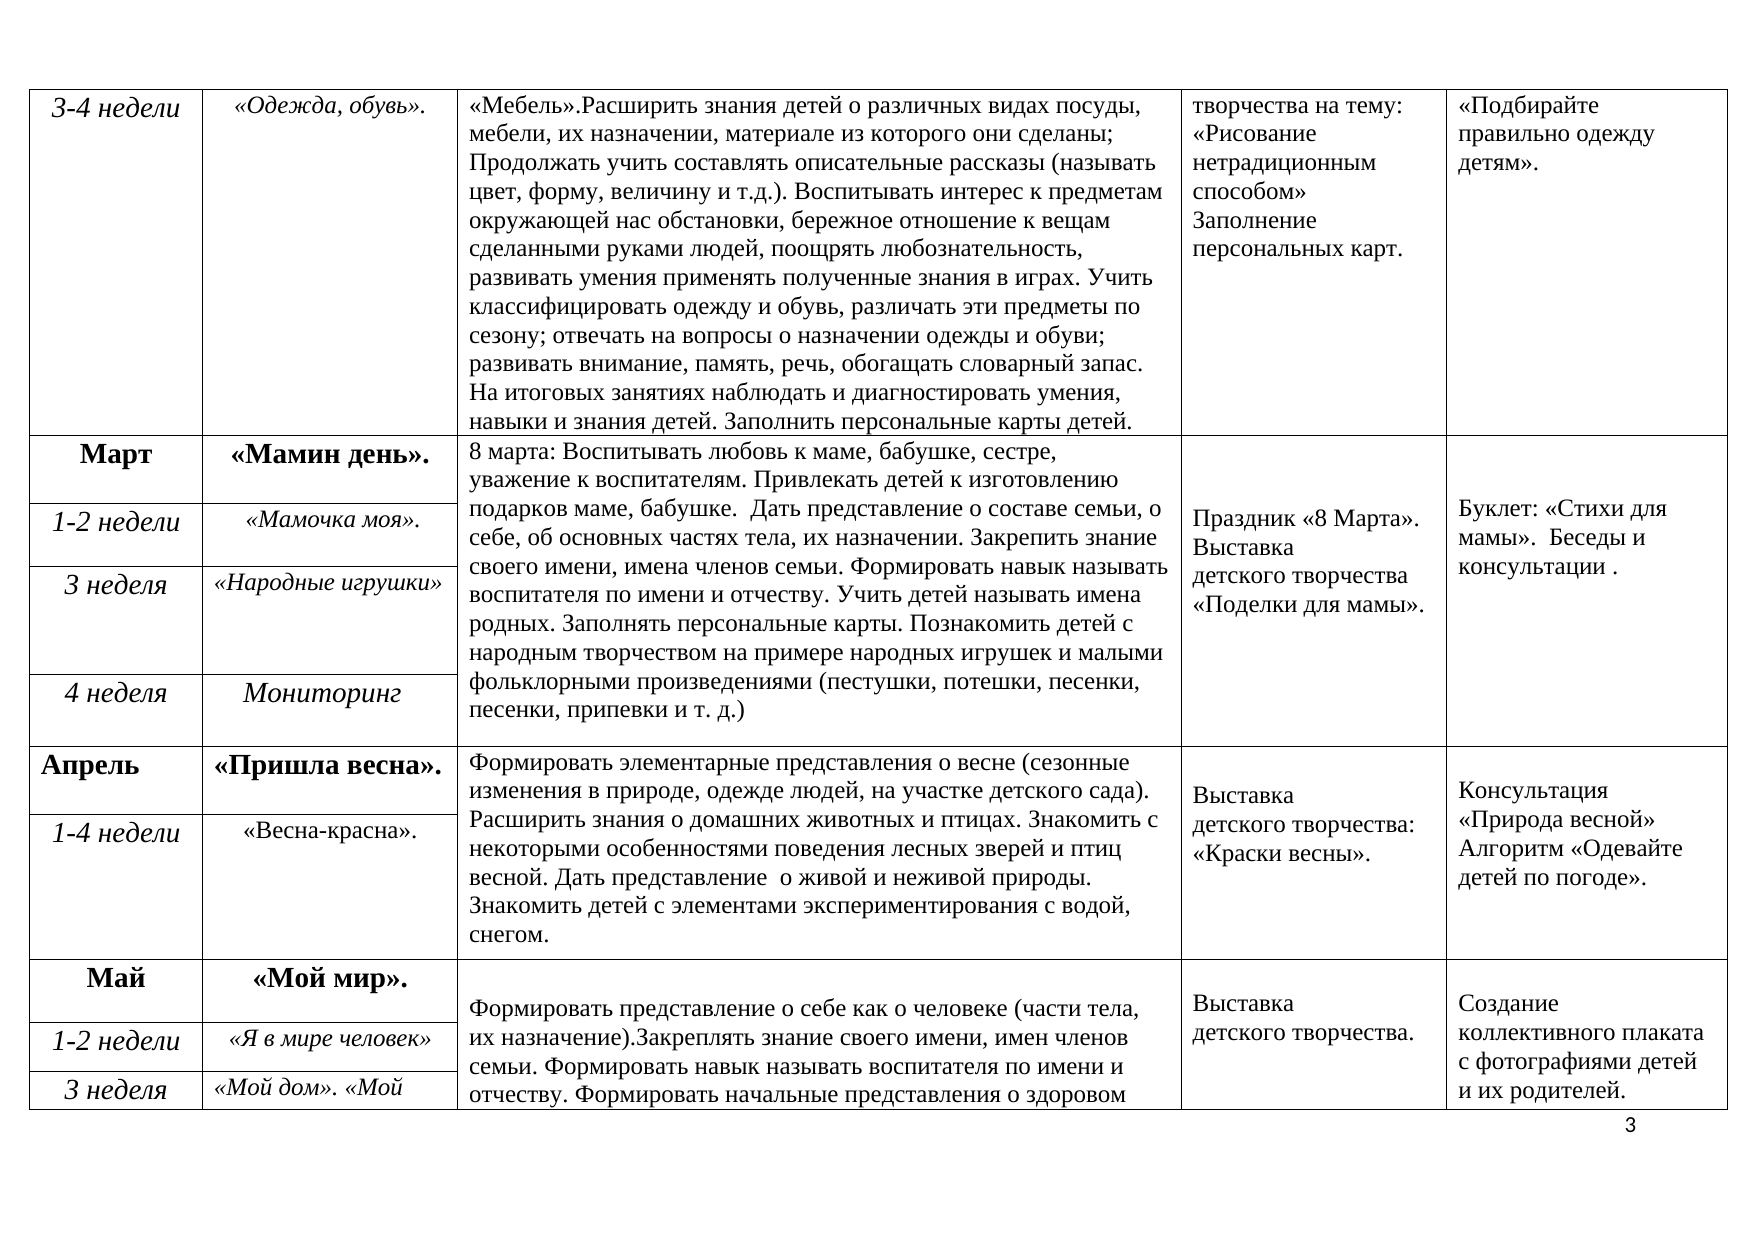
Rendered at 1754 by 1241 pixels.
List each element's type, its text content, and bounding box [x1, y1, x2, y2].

table_cell 1-2 недели [30, 504, 202, 566]
table_cell «Я в мире человек» [203, 1023, 457, 1071]
table_cell «Мой мир». [203, 960, 457, 1022]
table_cell 4 неделя [30, 675, 202, 746]
table_cell Создание коллективного плаката с фотографиями детей и их родителей. Консультация «Безопасность на дороге». [1447, 960, 1727, 1109]
table_cell «Весна-красна». [203, 815, 457, 959]
table_cell Буклет: «Стихи для мамы». Беседы и консультации . [1447, 436, 1727, 746]
table_cell 1-4 недели [30, 815, 202, 959]
table_cell Формировать представление о себе как о человеке (части тела, их назначение).Закреплять знание своего имени, имен членов семьи. Формировать навык называть воспитателя по имени и отчеству. Формировать начальные представления о здоровом образе жизни и первичное понимание «что такое хорошо-плохо». Знакомить с родным городом (название, объекты, транспорт, городские профессии. Закрепить знания детей о безопасном поведении в общественном транспорте. Дать начальные представления о дорожной азбуке. Познакомить со светофором и дорожной разметкой. [458, 960, 1181, 1109]
table_cell 1-2 недели [30, 1023, 202, 1071]
table_cell Выставка детского творчества. [1182, 960, 1446, 1109]
table_cell 3 неделя [30, 1072, 202, 1109]
table_cell Выставка детского творчества: «Краски весны». [1182, 747, 1446, 959]
table_cell «Одежда, обувь». [203, 90, 457, 435]
table_cell 3 неделя [30, 567, 202, 674]
table_cell Май [30, 960, 202, 1022]
table_cell «Народные игрушки» [203, 567, 457, 674]
table_cell Формировать элементарные представления о весне (сезонные изменения в природе, одежде людей, на участке детского сада). Расширить знания о домашних животных и птицах. Знакомить с некоторыми особенностями поведения лесных зверей и птиц весной. Дать представление о живой и неживой природы. Знакомить детей с элементами экспериментирования с водой, снегом. [458, 747, 1181, 959]
table_cell 8 марта: Воспитывать любовь к маме, бабушке, сестре, уважение к воспитателям. Привлекать детей к изготовлению подарков маме, бабушке. Дать представление о составе семьи, о себе, об основных частях тела, их назначении. Закрепить знание своего имени, имена членов семьи. Формировать навык называть воспитателя по имени и отчеству. Учить детей называть имена родных. Заполнять персональные карты. Познакомить детей с народным творчеством на примере народных игрушек и малыми фольклорными произведениями (пестушки, потешки, песенки, песенки, припевки и т. д.) [458, 436, 1181, 746]
table_cell Праздник «8 Марта». Выставка детского творчества «Поделки для мамы». [1182, 436, 1446, 746]
table_cell «Мамин день». [203, 436, 457, 503]
table_cell 3-4 недели [30, 90, 202, 435]
table_cell «Мамочка моя». [203, 504, 457, 566]
table_cell Март [30, 436, 202, 503]
table_cell Апрель [30, 747, 202, 814]
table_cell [203, 1072, 457, 1109]
table_cell «Пришла весна». [203, 747, 457, 814]
table_cell Консультация «Природа весной» Алгоритм «Одевайте детей по погоде». [1447, 747, 1727, 959]
table_cell Мониторинг [203, 675, 457, 746]
